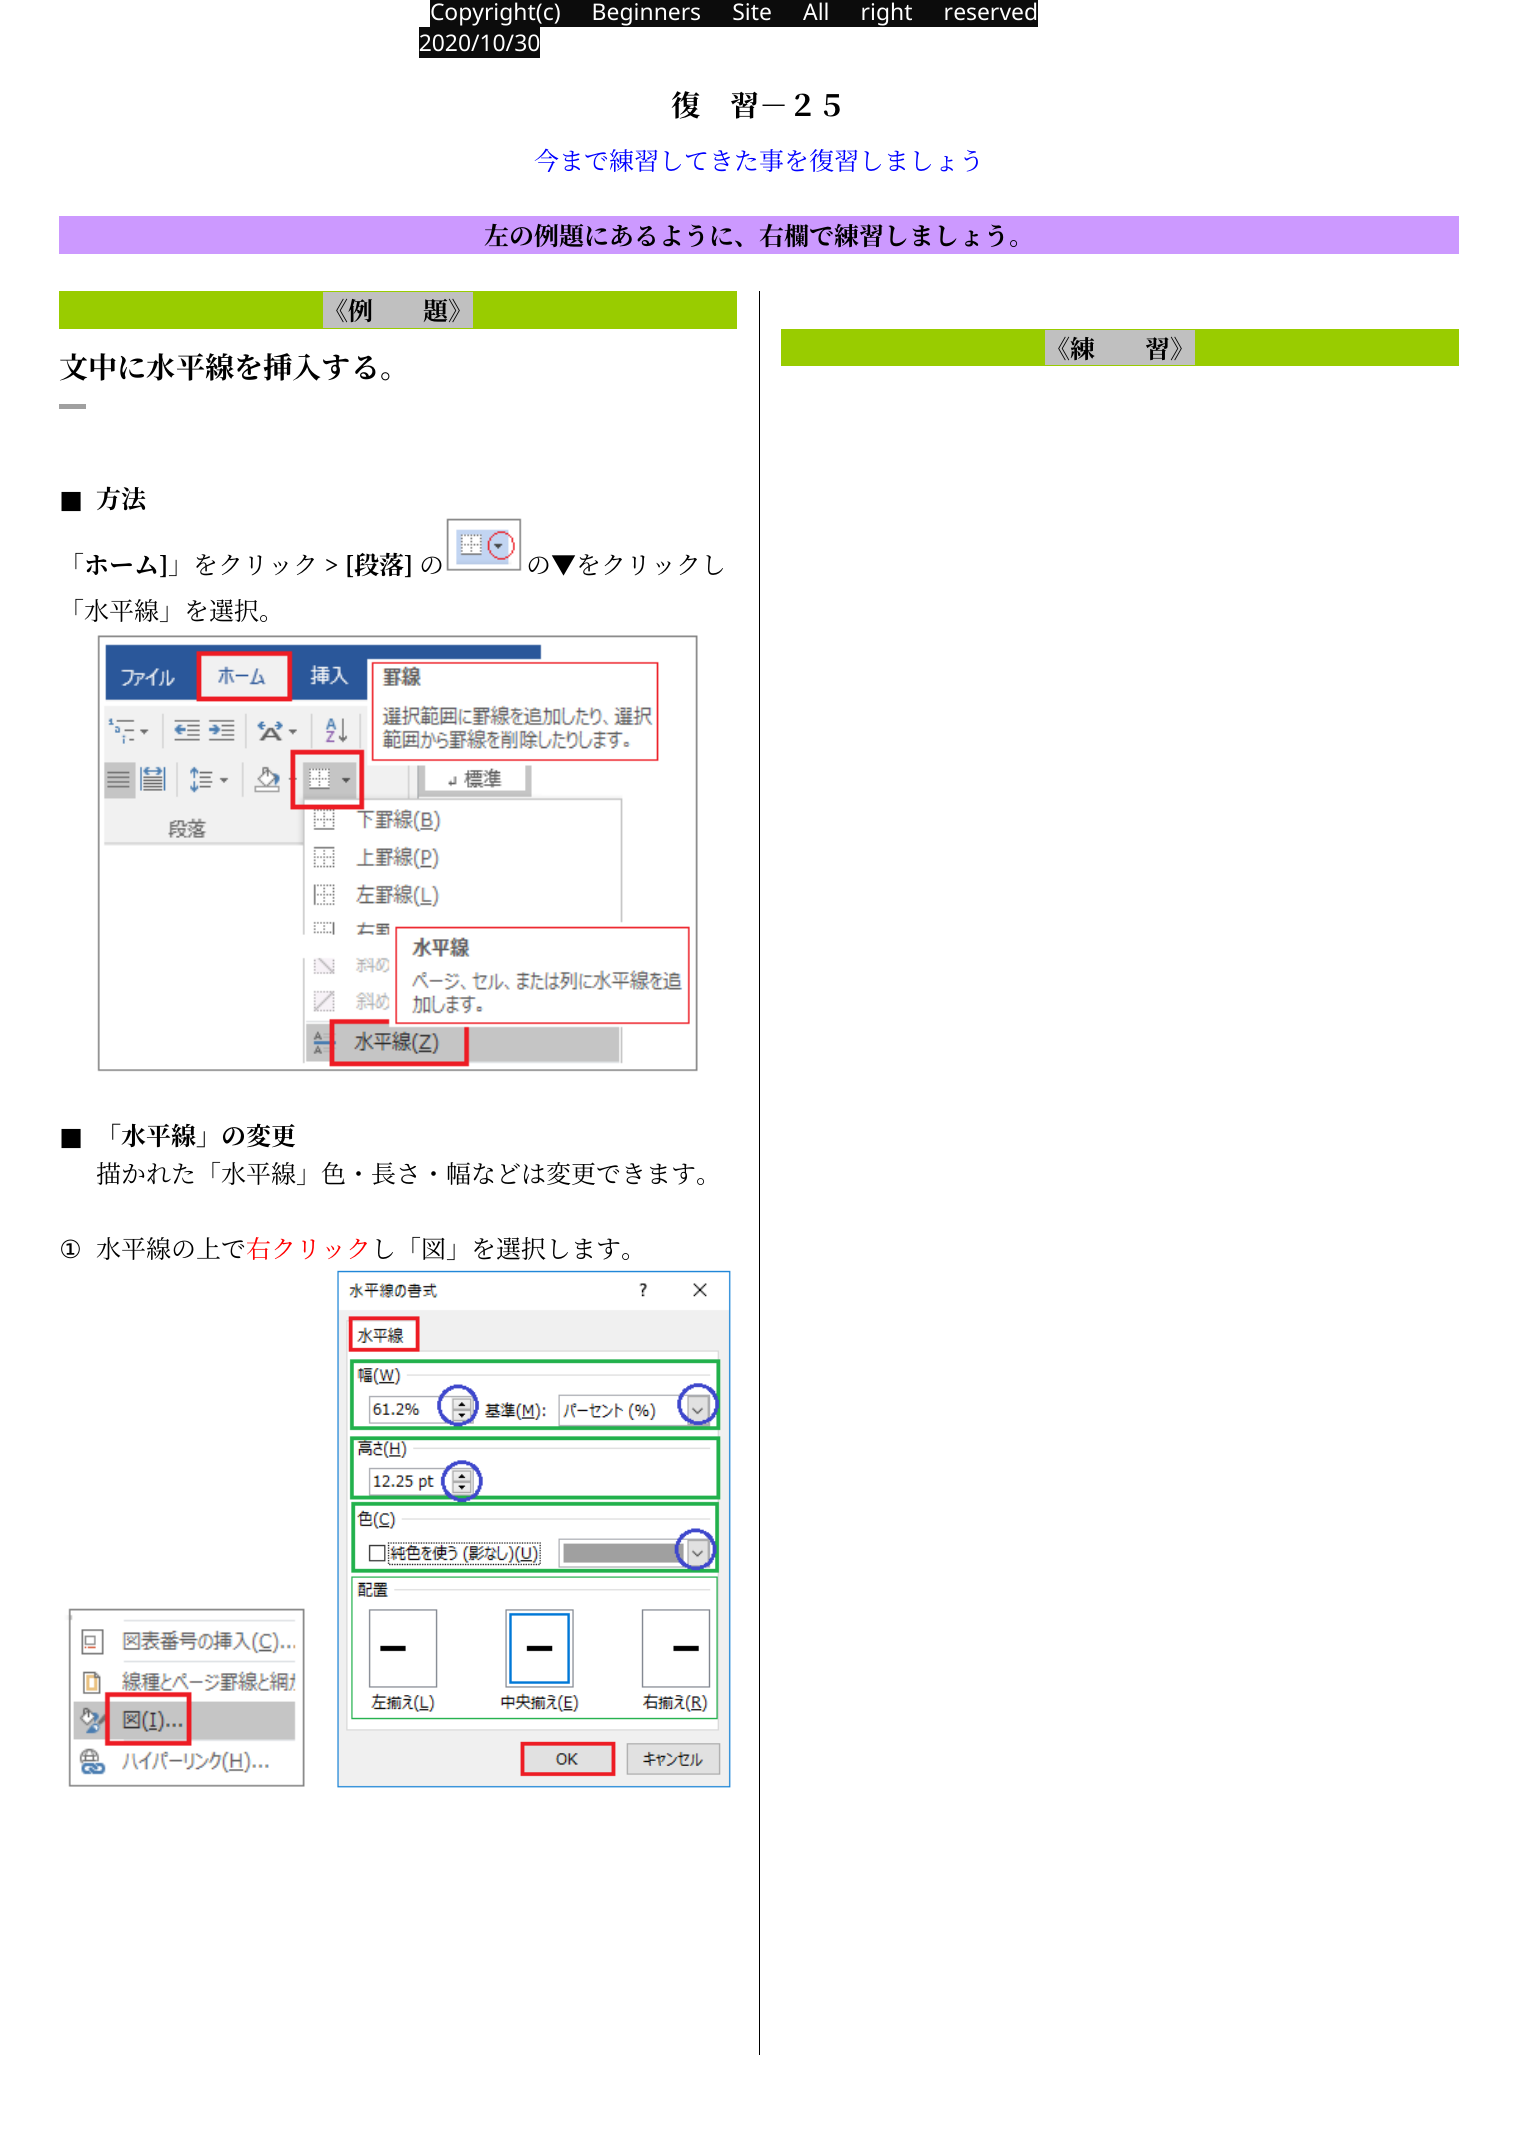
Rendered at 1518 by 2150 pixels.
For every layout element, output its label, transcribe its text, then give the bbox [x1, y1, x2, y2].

text 文中に水平線を挿入する。 [59, 329, 737, 404]
picture [444, 516, 526, 574]
text 《練 習》 [781, 329, 1459, 366]
list 「水平線」の変更 [59, 1116, 737, 1154]
picture [92, 628, 704, 1079]
list 水平線の上で右クリックし「図」を選択します。 [59, 1229, 737, 1266]
list 方法 [59, 479, 737, 516]
picture [335, 1266, 733, 1790]
picture [63, 1606, 311, 1790]
list 描かれた「水平線」色・長さ・幅などは変更できます。 [97, 1154, 737, 1191]
text 「ホーム​​]」をクリック > [段落​​] のの▼をクリックし「水平線」を選択。 [59, 516, 737, 629]
text 復 習－２５ [59, 66, 1459, 141]
text 今まで練習してきた事を復習しましょう [59, 141, 1459, 179]
text 左の例題にあるように、右欄で練習しましょう。 [59, 216, 1459, 254]
text 《例 題》 [59, 291, 737, 329]
